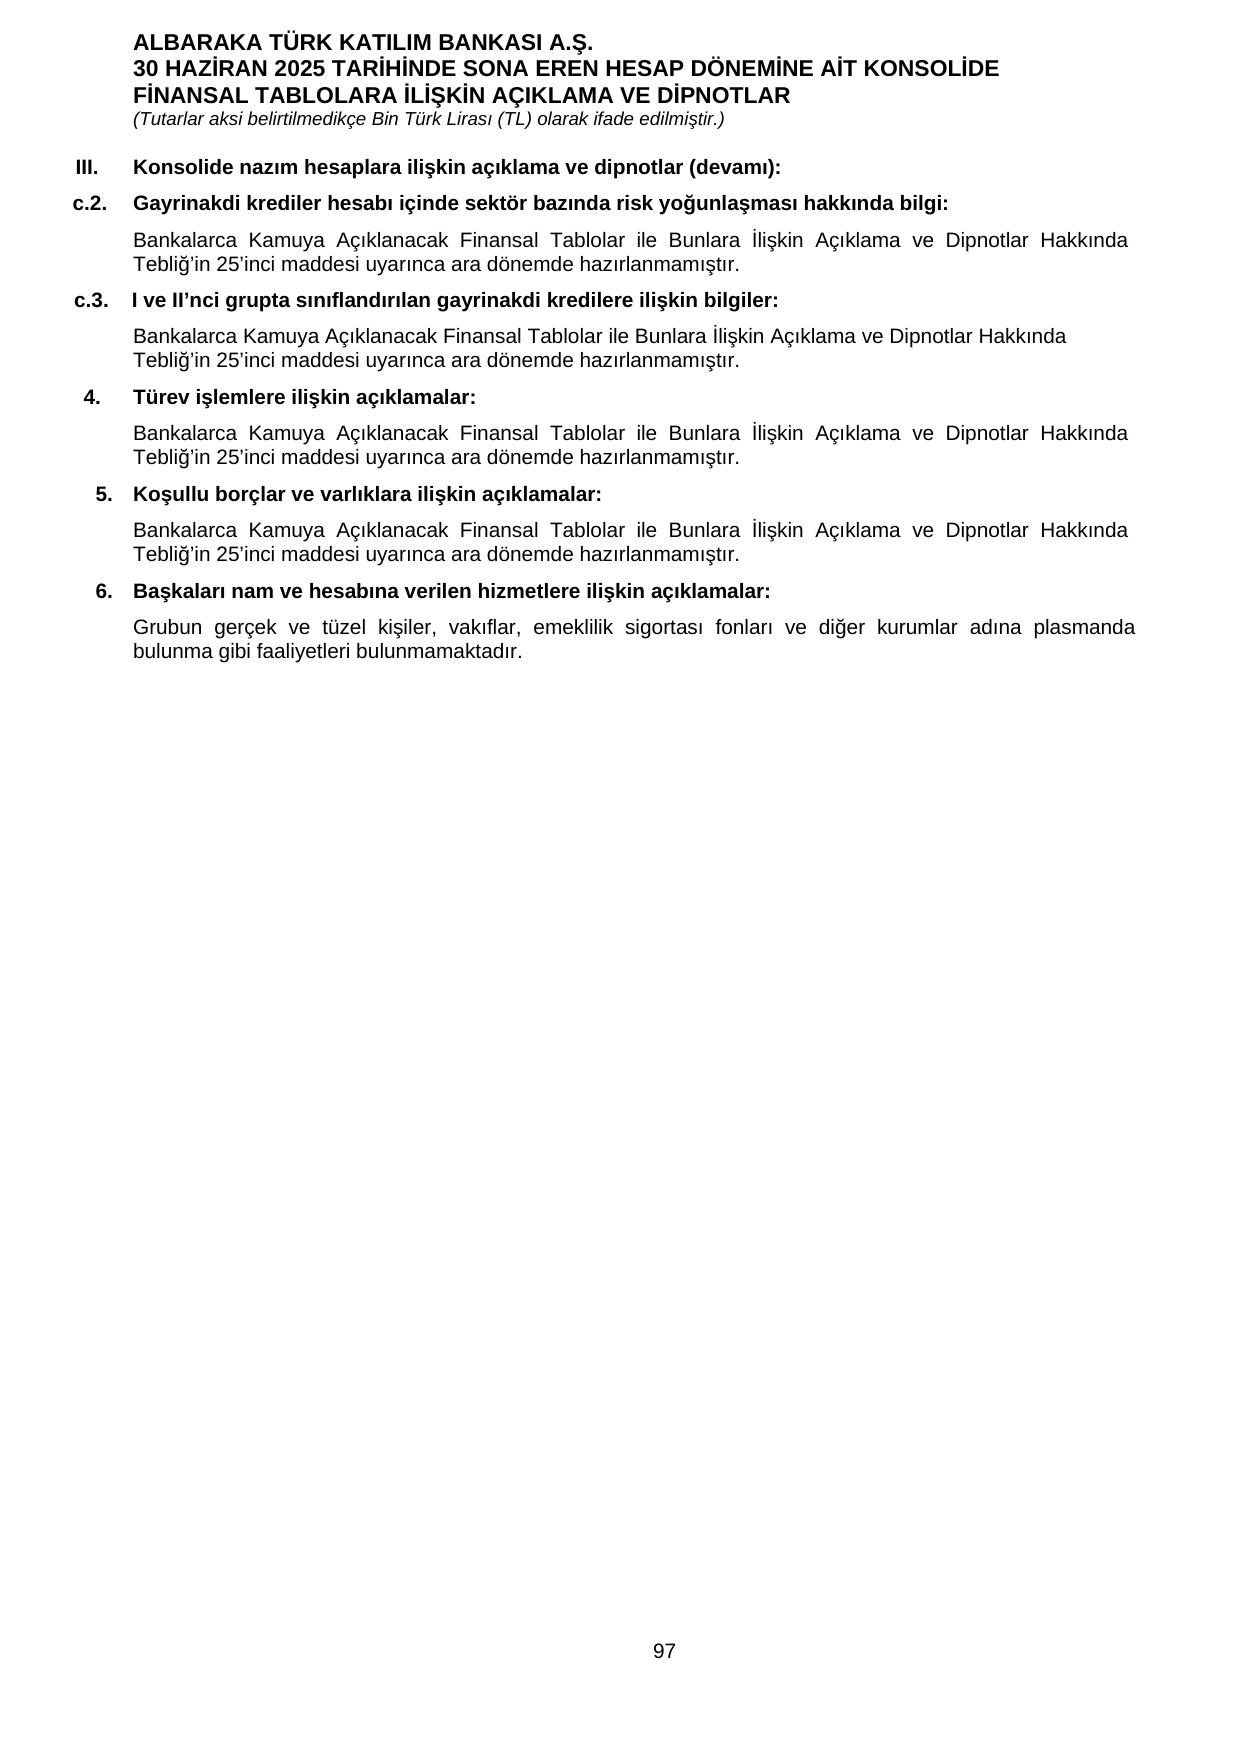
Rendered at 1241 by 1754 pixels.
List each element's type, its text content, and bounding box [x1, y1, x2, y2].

text III. Konsolide nazım hesaplara ilişkin açıklama ve dipnotlar (devamı): [75, 154, 1137, 178]
list Başkaları nam ve hesabına verilen hizmetlere ilişkin açıklamalar: [95, 578, 1137, 602]
text c.2. Gayrinakdi krediler hesabı içinde sektör bazında risk yoğunlaşması hakkında bilgi: [72, 191, 1129, 215]
text Grubun gerçek ve tüzel kişiler, vakıflar, emeklilik sigortası fonları ve diğer kurumlar adına plasmanda bulunma gibi faaliyetleri bulunmamaktadır. [133, 615, 1137, 663]
text Bankalarca Kamuya Açıklanacak Finansal Tablolar ile Bunlara İlişkin Açıklama ve Dipnotlar Hakkında Tebliğ’in 25’inci maddesi uyarınca ara dönemde hazırlanmamıştır. [133, 227, 1129, 275]
text Bankalarca Kamuya Açıklanacak Finansal Tablolar ile Bunlara İlişkin Açıklama ve Dipnotlar Hakkında Tebliğ’in 25’inci maddesi uyarınca ara dönemde hazırlanmamıştır. [133, 518, 1129, 566]
text Bankalarca Kamuya Açıklanacak Finansal Tablolar ile Bunlara İlişkin Açıklama ve Dipnotlar Hakkında Tebliğ’in 25’inci maddesi uyarınca ara dönemde hazırlanmamıştır. [133, 324, 1137, 372]
list Türev işlemlere ilişkin açıklamalar: [83, 385, 1129, 409]
list Koşullu borçlar ve varlıklara ilişkin açıklamalar: [95, 482, 1129, 506]
text c.3. I ve II’nci grupta sınıflandırılan gayrinakdi kredilere ilişkin bilgiler: [74, 288, 1129, 312]
text Bankalarca Kamuya Açıklanacak Finansal Tablolar ile Bunlara İlişkin Açıklama ve Dipnotlar Hakkında Tebliğ’in 25’inci maddesi uyarınca ara dönemde hazırlanmamıştır. [133, 421, 1129, 469]
